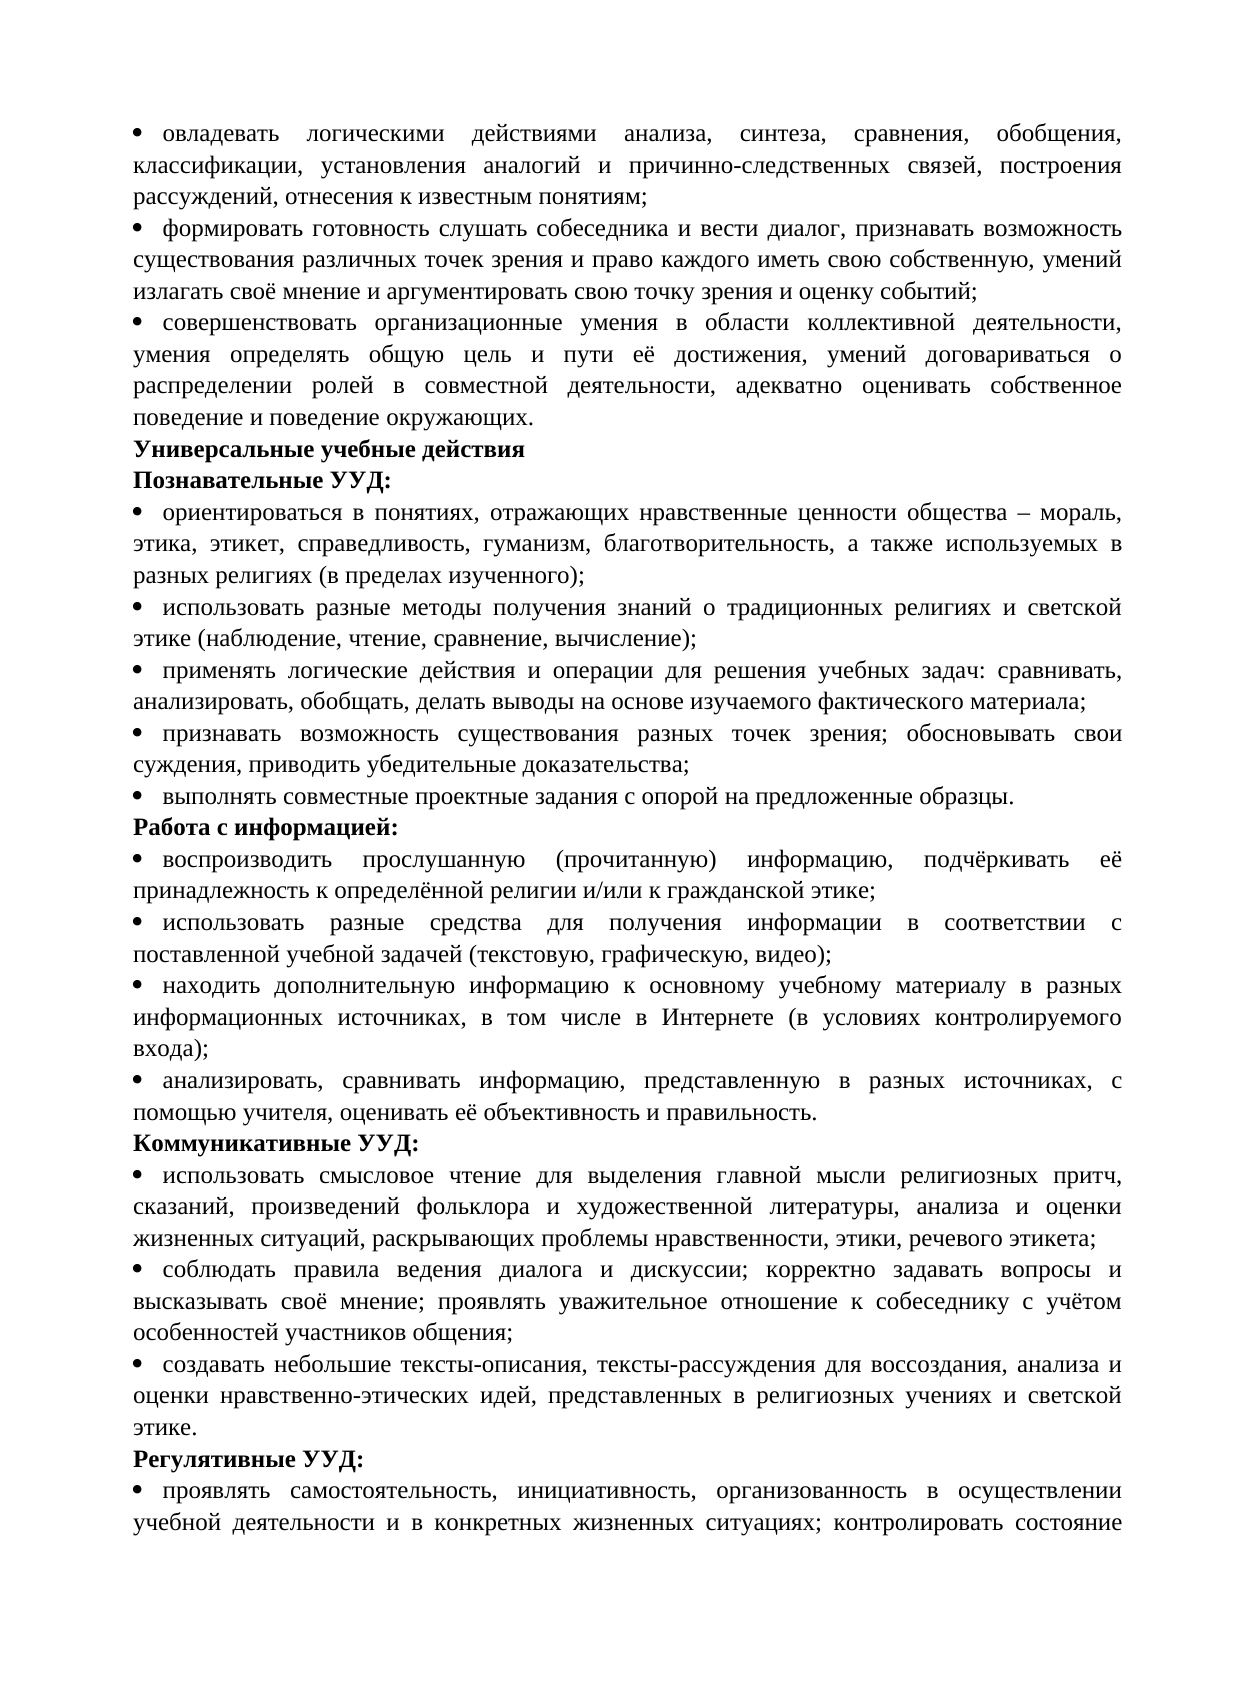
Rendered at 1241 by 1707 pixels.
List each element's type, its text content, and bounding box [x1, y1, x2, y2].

text Коммуникативные УУД: [133, 1128, 1122, 1157]
list воспроизводить прослушанную (прочитанную) информацию, подчёркивать её принадлежность к определённой религии и/или к гражданской этике; [133, 844, 1122, 904]
list соблюдать правила ведения диалога и дискуссии; корректно задавать вопросы и высказывать своё мнение; проявлять уважительное отношение к собеседнику с учётом особенностей участников общения; [133, 1254, 1122, 1346]
list использовать смысловое чтение для выделения главной мысли религиозных притч, сказаний, произведений фольклора и художественной литературы, анализа и оценки жизненных ситуаций, раскрывающих проблемы нравственности, этики, речевого этикета; [133, 1160, 1122, 1252]
text Универсальные учебные действия [133, 434, 1122, 462]
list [133, 1475, 1122, 1536]
list формировать готовность слушать собеседника и вести диалог, признавать возможность существования различных точек зрения и право каждого иметь свою собственную, умений излагать своё мнение и аргументировать свою точку зрения и оценку событий; [133, 213, 1122, 305]
list овладевать логическими действиями анализа, синтеза, сравнения, обобщения, классификации, установления аналогий и причинно-следственных связей, построения рассуждений, отнесения к известным понятиям; [133, 118, 1122, 210]
list анализировать, сравнивать информацию, представленную в разных источниках, с помощью учителя, оценивать её объективность и правильность. [133, 1065, 1122, 1125]
list использовать разные средства для получения информации в соответствии с поставленной учебной задачей (текстовую, графическую, видео); [133, 907, 1122, 967]
list применять логические действия и операции для решения учебных задач: сравнивать, анализировать, обобщать, делать выводы на основе изучаемого фактического материала; [133, 655, 1122, 715]
list ориентироваться в понятиях, отражающих нравственные ценности общества – мораль, этика, этикет, справедливость, гуманизм, благотворительность, а также используемых в разных религиях (в пределах изученного); [133, 497, 1122, 589]
list выполнять совместные проектные задания с опорой на предложенные образцы. [133, 781, 1122, 810]
text Познавательные УУД: [133, 465, 1122, 494]
text Регулятивные УУД: [133, 1444, 1122, 1472]
list создавать небольшие тексты-описания, тексты-рассуждения для воссоздания, анализа и оценки нравственно-этических идей, представленных в религиозных учениях и светской этике. [133, 1349, 1122, 1441]
list использовать разные методы получения знаний о традиционных религиях и светской этике (наблюдение, чтение, сравнение, вычисление); [133, 592, 1122, 652]
text Работа с информацией: [133, 812, 1122, 841]
list совершенствовать организационные умения в области коллективной деятельности, умения определять общую цель и пути её достижения, умений договариваться о распределении ролей в совместной деятельности, адекватно оценивать собственное поведение и поведение окружающих. [133, 307, 1122, 431]
list находить дополнительную информацию к основному учебному материалу в разных информационных источниках, в том числе в Интернете (в условиях контролируемого входа); [133, 970, 1122, 1062]
list признавать возможность существования разных точек зрения; обосновывать свои суждения, приводить убедительные доказательства; [133, 718, 1122, 778]
